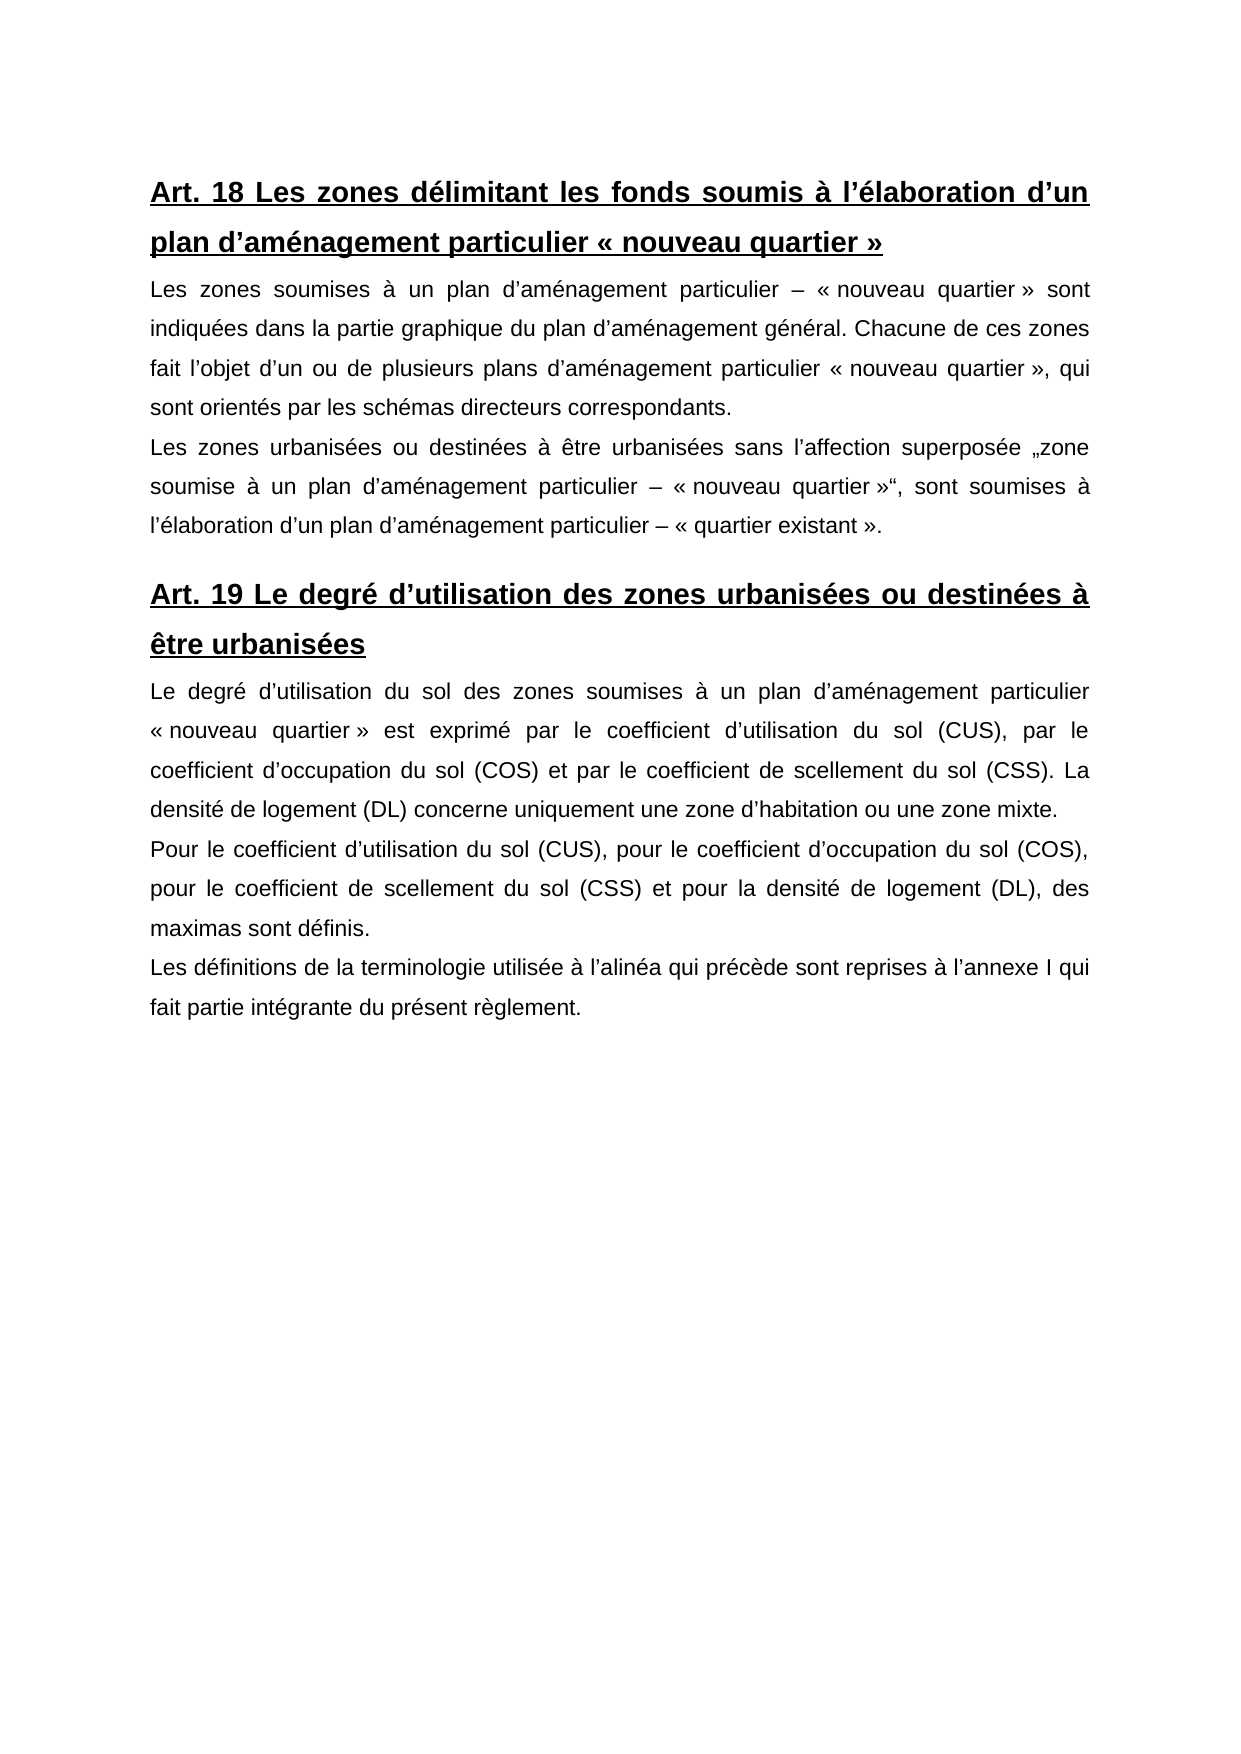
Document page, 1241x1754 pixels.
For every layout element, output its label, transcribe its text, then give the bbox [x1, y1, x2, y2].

subtitle Art. 19 Le degré d’utilisation des zones urbanisées ou destinées à être urbanisées [150, 577, 1090, 606]
subtitle Art. 18 Les zones délimitant les fonds soumis à l’élaboration d’un plan d’aménagement particulier « nouveau quartier » [150, 175, 1090, 204]
text Les zones urbanisées ou destinées à être urbanisées sans l’affection superposée „zone soumise à un plan d’aménagement particulier – « nouveau quartier »“, sont soumises à l’élaboration d’un plan d’aménagement particulier – « quartier existant ». [150, 433, 1090, 539]
text Les zones soumises à un plan d’aménagement particulier – « nouveau quartier » sont indiquées dans la partie graphique du plan d’aménagement général. Chacune de ces zones fait l’objet d’un ou de plusieurs plans d’aménagement particulier « nouveau quartier », qui sont orientés par les schémas directeurs correspondants. [150, 276, 1090, 420]
subtitle Art. 18 Les zones délimitant les fonds soumis à l’élaboration d’un plan d’aménagement particulier « nouveau quartier » [150, 206, 1090, 259]
subtitle Art. 19 Le degré d’utilisation des zones urbanisées ou destinées à être urbanisées [150, 608, 1090, 661]
text Les définitions de la terminologie utilisée à l’alinéa qui précède sont reprises à l’annexe I qui fait partie intégrante du présent règlement. [150, 954, 1090, 1020]
text Le degré d’utilisation du sol des zones soumises à un plan d’aménagement particulier « nouveau quartier » est exprimé par le coefficient d’utilisation du sol (CUS), par le coefficient d’occupation du sol (COS) et par le coefficient de scellement du sol (CSS). La densité de logement (DL) concerne uniquement une zone d’habitation ou une zone mixte. [150, 678, 1090, 822]
text Pour le coefficient d’utilisation du sol (CUS), pour le coefficient d’occupation du sol (COS), pour le coefficient de scellement du sol (CSS) et pour la densité de logement (DL), des maximas sont définis. [150, 836, 1090, 941]
